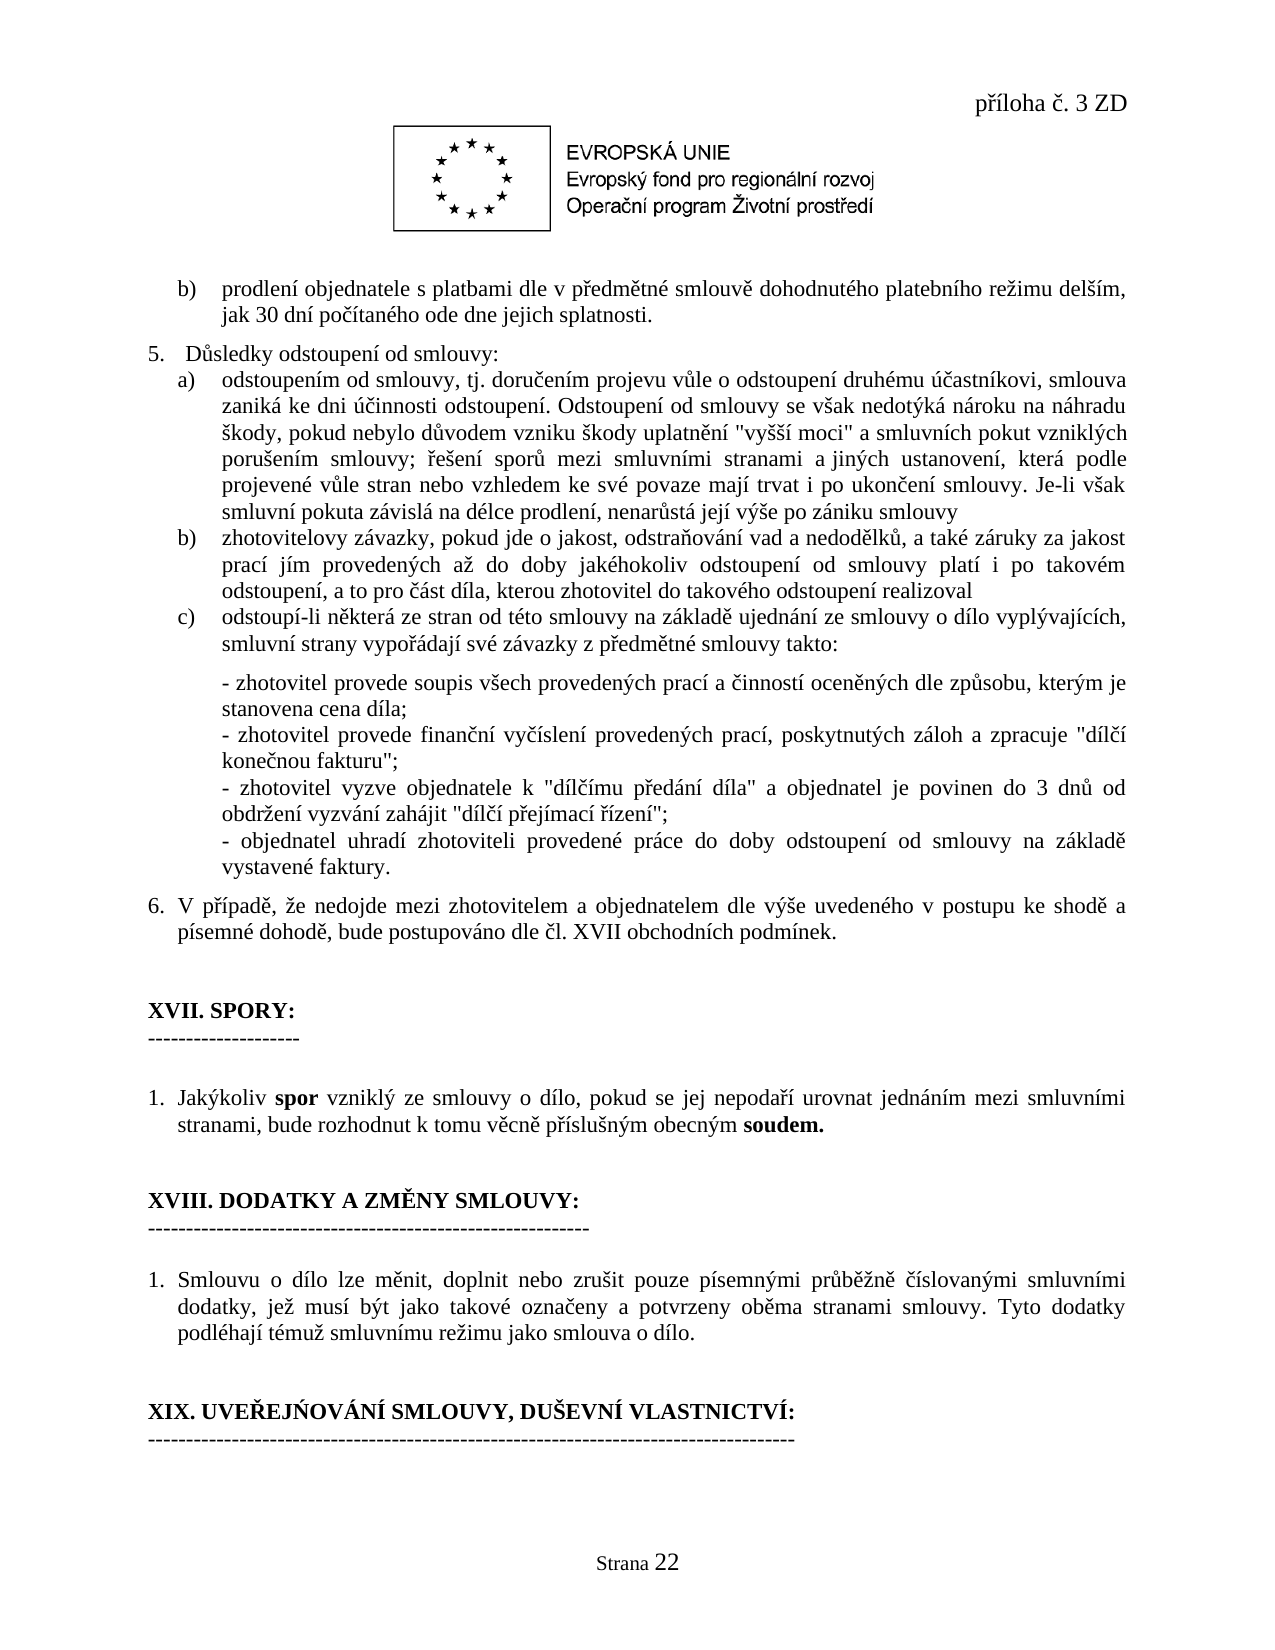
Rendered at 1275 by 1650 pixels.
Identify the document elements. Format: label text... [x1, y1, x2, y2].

text - objednatel uhradí zhotoviteli provedené práce do doby odstoupení od smlouvy na základě vystavené faktury. [222, 827, 1127, 879]
list zhotovitelovy závazky, pokud jde o jakost, odstraňování vad a nedodělků, a také záruky za jakost prací jím provedených až do doby jakéhokoliv odstoupení od smlouvy platí i po takovém odstoupení, a to pro část díla, kterou zhotovitel do takového odstoupení realizoval [177, 524, 1127, 603]
subtitle XVII. SPORY: [148, 997, 1127, 1024]
list odstoupí-li některá ze stran od této smlouvy na základě ujednání ze smlouvy o dílo vyplývajících, smluvní strany vypořádají své závazky z předmětné smlouvy takto: [177, 603, 1127, 656]
list odstoupením od smlouvy, tj. doručením projevu vůle o odstoupení druhému účastníkovi, smlouva zaniká ke dni účinnosti odstoupení. Odstoupení od smlouvy se však nedotýká nároku na náhradu škody, pokud nebylo důvodem vzniku škody uplatnění "vyšší moci" a smluvních pokut vzniklých porušením smlouvy; řešení sporů mezi smluvními stranami a jiných ustanovení, která podle projevené vůle stran nebo vzhledem ke své povaze mají trvat i po ukončení smlouvy. Je-li však smluvní pokuta závislá na délce prodlení, nenarůstá její výše po zániku smlouvy [177, 366, 1127, 524]
text -------------------- [148, 1024, 1127, 1050]
list Jakýkoliv spor vzniklý ze smlouvy o dílo, pokud se jej nepodaří urovnat jednáním mezi smluvními stranami, bude rozhodnut k tomu věcně příslušným obecným soudem. [148, 1084, 1127, 1137]
picture [387, 116, 888, 246]
text ------------------------------------------------------------------------------------- [148, 1425, 1127, 1451]
text - zhotovitel vyzve objednatele k "dílčímu předání díla" a objednatel je povinen do 3 dnů od obdržení vyzvání zahájit "dílčí přejímací řízení"; [222, 774, 1127, 827]
list Smlouvu o dílo lze měnit, doplnit nebo zrušit pouze písemnými průběžně číslovanými smluvními dodatky, jež musí být jako takové označeny a potvrzeny oběma stranami smlouvy. Tyto dodatky podléhají témuž smluvnímu režimu jako smlouva o dílo. [148, 1267, 1127, 1346]
subtitle XIX. UVEŘEJŃOVÁNÍ SMLOUVY, DUŠEVNÍ VLASTNICTVÍ: [148, 1398, 1127, 1425]
text ---------------------------------------------------------- [148, 1214, 1127, 1240]
list V případě, že nedojde mezi zhotovitelem a objednatelem dle výše uvedeného v postupu ke shodě a písemné dohodě, bude postupováno dle čl. XVII obchodních podmínek. [148, 892, 1127, 944]
text - zhotovitel provede soupis všech provedených prací a činností oceněných dle způsobu, kterým je stanovena cena díla; [222, 668, 1127, 721]
list Důsledky odstoupení od smlouvy: [148, 340, 1127, 366]
text b) prodlení objednatele s platbami dle v předmětné smlouvě dohodnutého platebního režimu delším, jak 30 dní počítaného ode dne jejich splatnosti. [177, 274, 1127, 327]
subtitle XVIII. DODATKY A ZMĚNY SMLOUVY: [148, 1187, 1127, 1214]
text - zhotovitel provede finanční vyčíslení provedených prací, poskytnutých záloh a zpracuje "dílčí konečnou fakturu"; [222, 721, 1127, 774]
